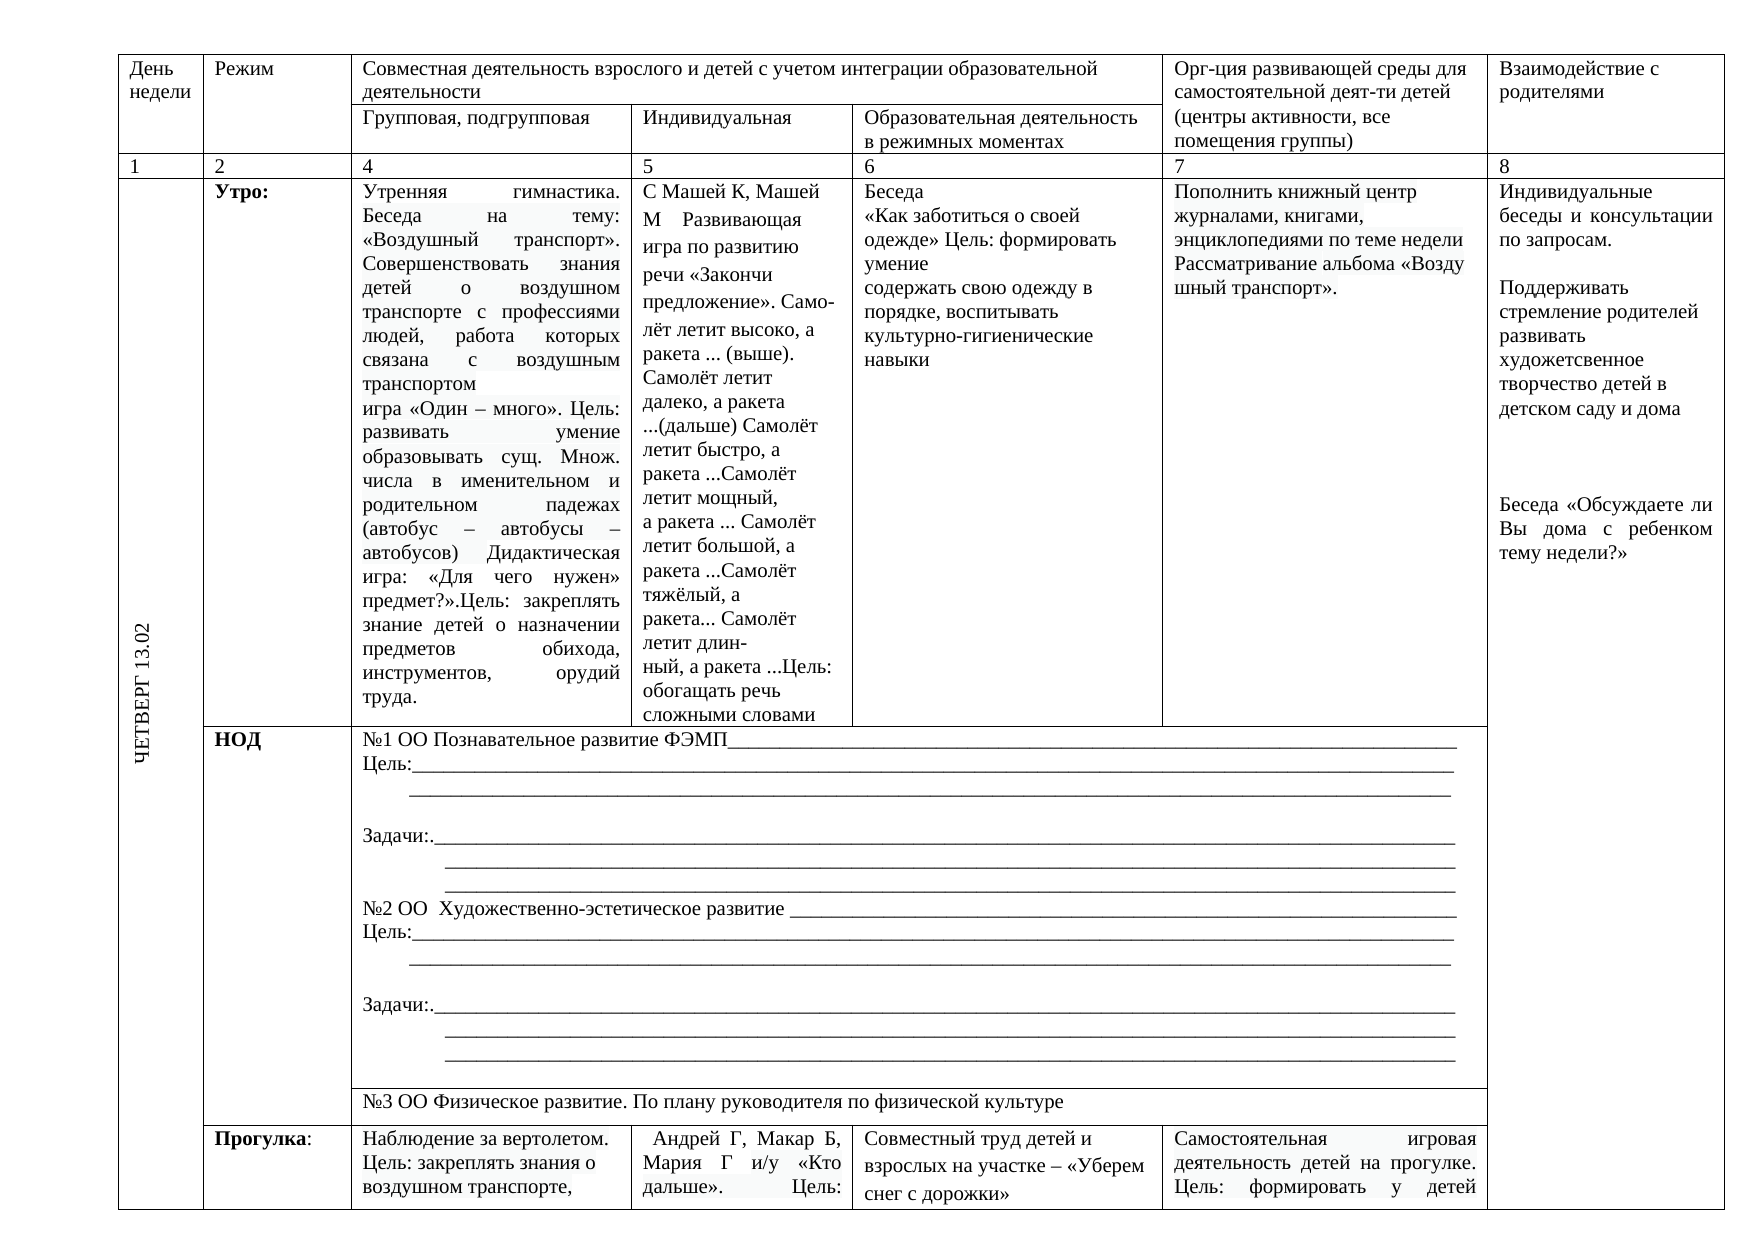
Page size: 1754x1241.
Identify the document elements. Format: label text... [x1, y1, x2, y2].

table_header Орг-ция развивающей среды для самостоятельной деят-ти детей (центры активности, все помещения группы) [1163, 55, 1487, 153]
table_cell Индивидуальные беседы и консультации по запросам. Поддерживать стремление родителей развивать художетсвенное творчество детей в детском саду и дома Беседа «Обсуждаете ли Вы дома с ребенком тему недели?» [1488, 179, 1724, 1209]
table_cell 2 [204, 154, 351, 178]
table_header Режим [204, 55, 351, 153]
table_cell №1 ОО Познавательное развитие ФЭМП______________________________________________________________________ Цель:____________________________________________________________________________________________________ ____________________________________________________________________________________________________ Задачи:.__________________________________________________________________________________________________ _________________________________________________________________________________________________ _________________________________________________________________________________________________ №2 ОО Художественно-эстетическое развитие ________________________________________________________________ Цель:____________________________________________________________________________________________________ ____________________________________________________________________________________________________ Задачи:.__________________________________________________________________________________________________ _________________________________________________________________________________________________ _________________________________________________________________________________________________ [352, 727, 1487, 1088]
table_cell 7 [1163, 154, 1487, 178]
table_cell Прогулка: [204, 1126, 351, 1209]
table_cell НОД [204, 727, 351, 1124]
table_cell 5 [632, 154, 852, 178]
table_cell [1163, 1126, 1487, 1209]
table_cell Беседа «Как заботиться о своей одежде» Цель: формировать умение содержать свою одежду в порядке, воспитывать культурно-гигиенические навыки [853, 179, 1162, 726]
table_cell 6 [853, 154, 1162, 178]
table_cell Групповая, подгрупповая [352, 105, 631, 153]
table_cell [632, 1126, 852, 1209]
table_cell Пополнить книжный центр журналами, книгами, энциклопедиями по теме недели Рассматривание альбома «Воздушный транспорт». [1163, 179, 1487, 726]
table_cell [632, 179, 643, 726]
table_cell 8 [1488, 154, 1724, 178]
table_cell ЧЕТВЕРГ 13.02 [119, 179, 203, 1209]
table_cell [853, 1126, 1162, 1209]
table_cell Индивидуальная [632, 105, 852, 153]
table_cell Утро: [204, 179, 351, 726]
table_cell №3 ОО Физическое развитие. По плану руководителя по физической культуре [352, 1089, 1487, 1124]
table_cell Утренняя гимнастика. Беседа на тему: «Воздушный транспорт». Совершенствовать знания детей о воздушном транспорте с профессиями людей, работа которых связана с воздушным транспортом игра «Один – много». Цель: развивать умение образовывать сущ. Множ. числа в именительном и родительном падежах (автобус – автобусы – автобусов) Дидактическая игра: «Для чего нужен» предмет?».Цель: закреплять знание детей о назначении предметов обихода, инструментов, орудий труда. [352, 179, 631, 726]
table_cell 4 [352, 154, 631, 178]
table_cell Образовательная деятельность в режимных моментах [853, 105, 1162, 153]
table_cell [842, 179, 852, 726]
table_cell 1 [119, 154, 203, 178]
table_header Совместная деятельность взрослого и детей с учетом интеграции образовательной деятельности [352, 55, 1162, 103]
table_header День недели [119, 55, 203, 153]
table_header Взаимодействие с родителями [1488, 55, 1724, 153]
